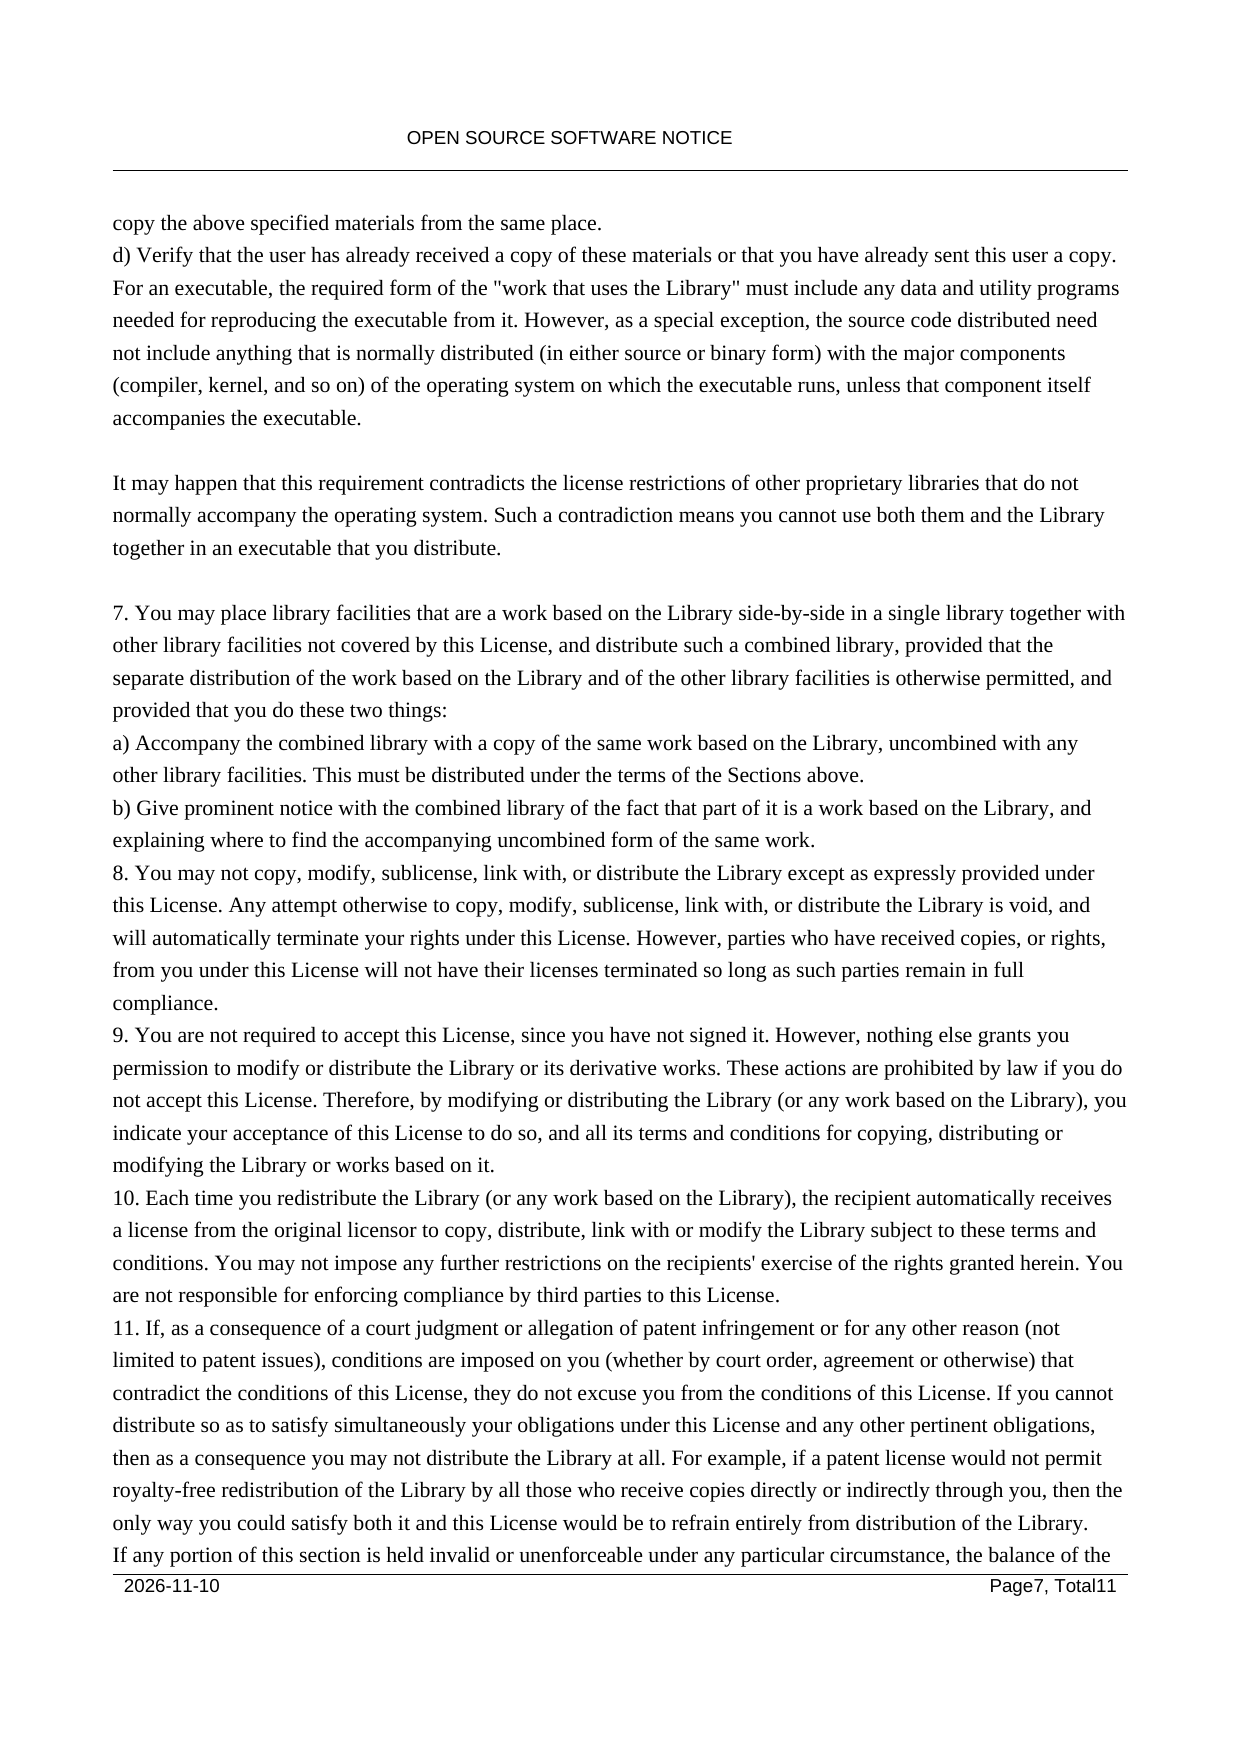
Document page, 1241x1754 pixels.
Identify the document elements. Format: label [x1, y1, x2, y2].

text [112, 206, 1128, 1571]
